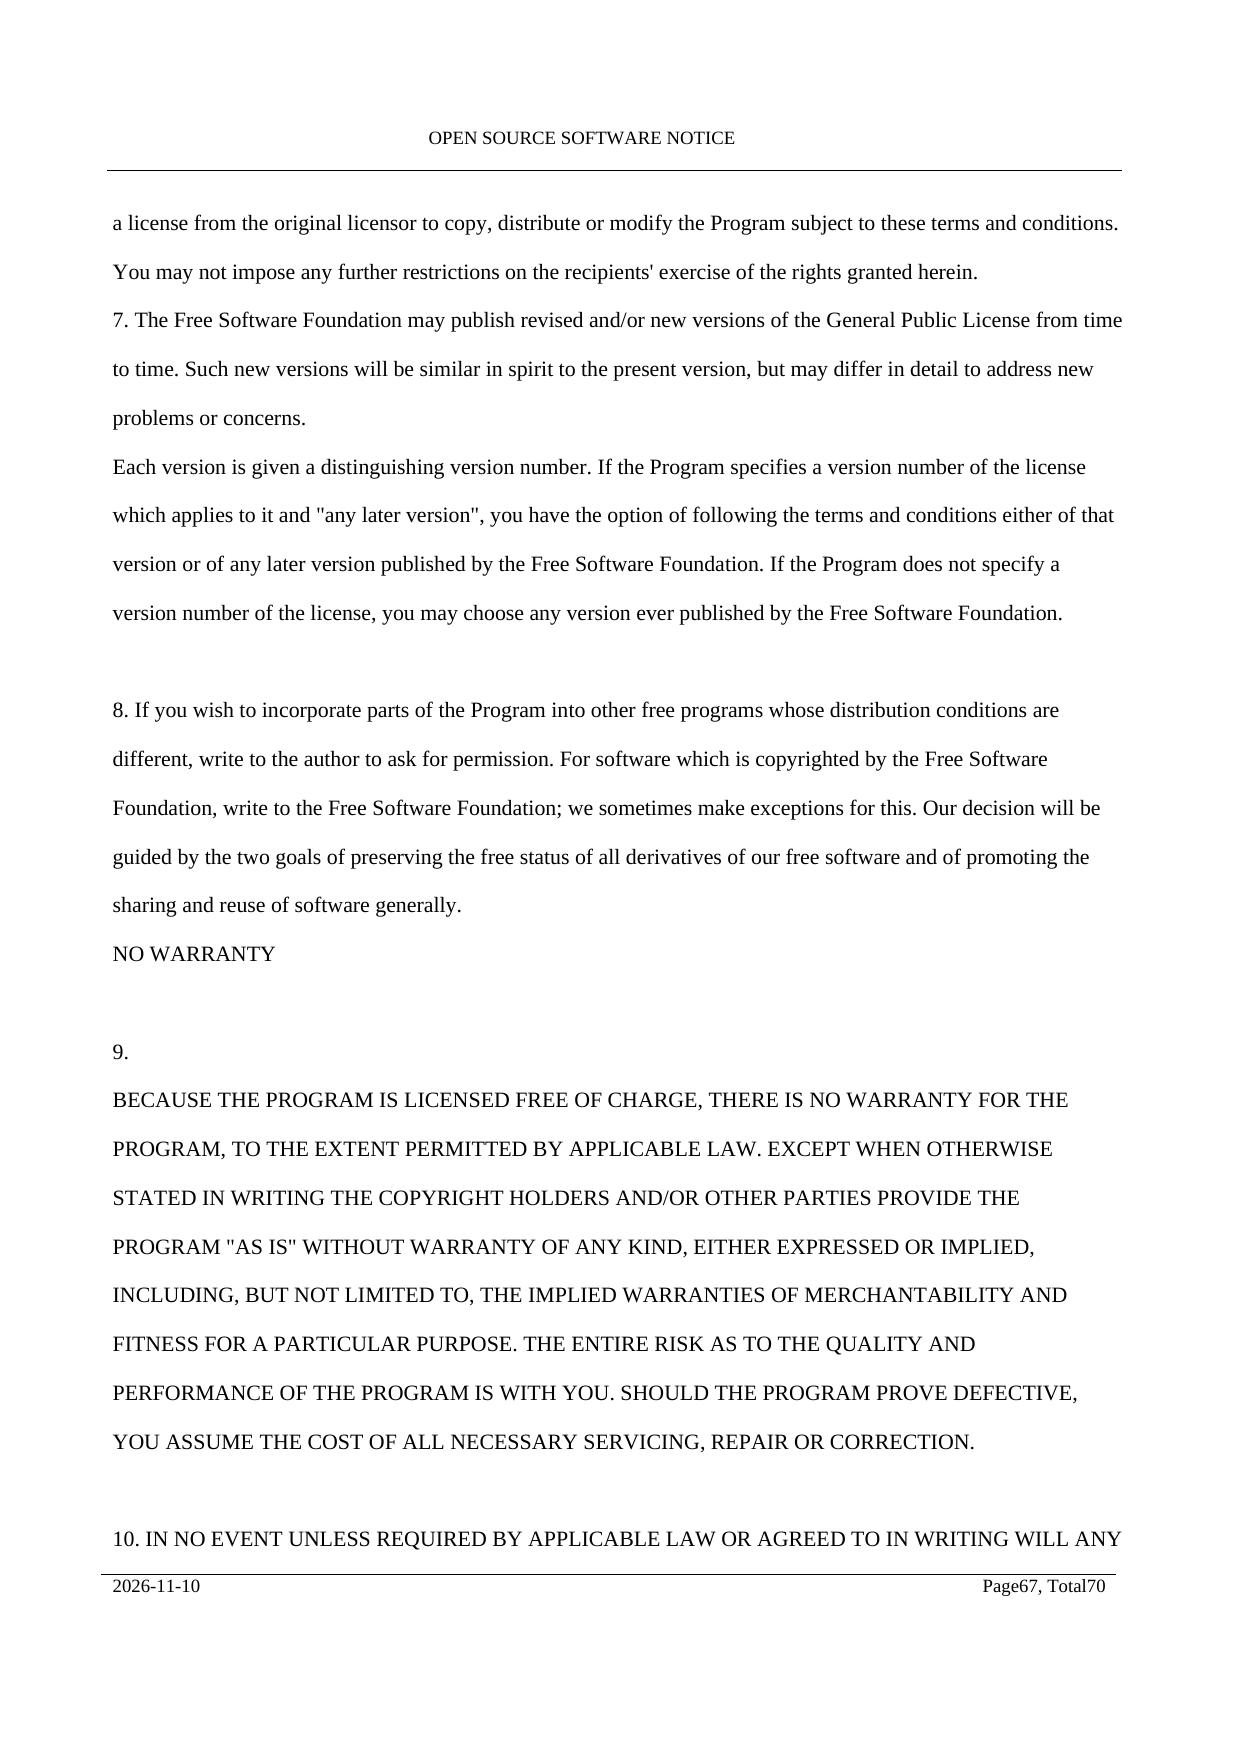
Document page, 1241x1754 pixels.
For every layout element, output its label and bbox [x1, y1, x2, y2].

text [112, 206, 1128, 1555]
